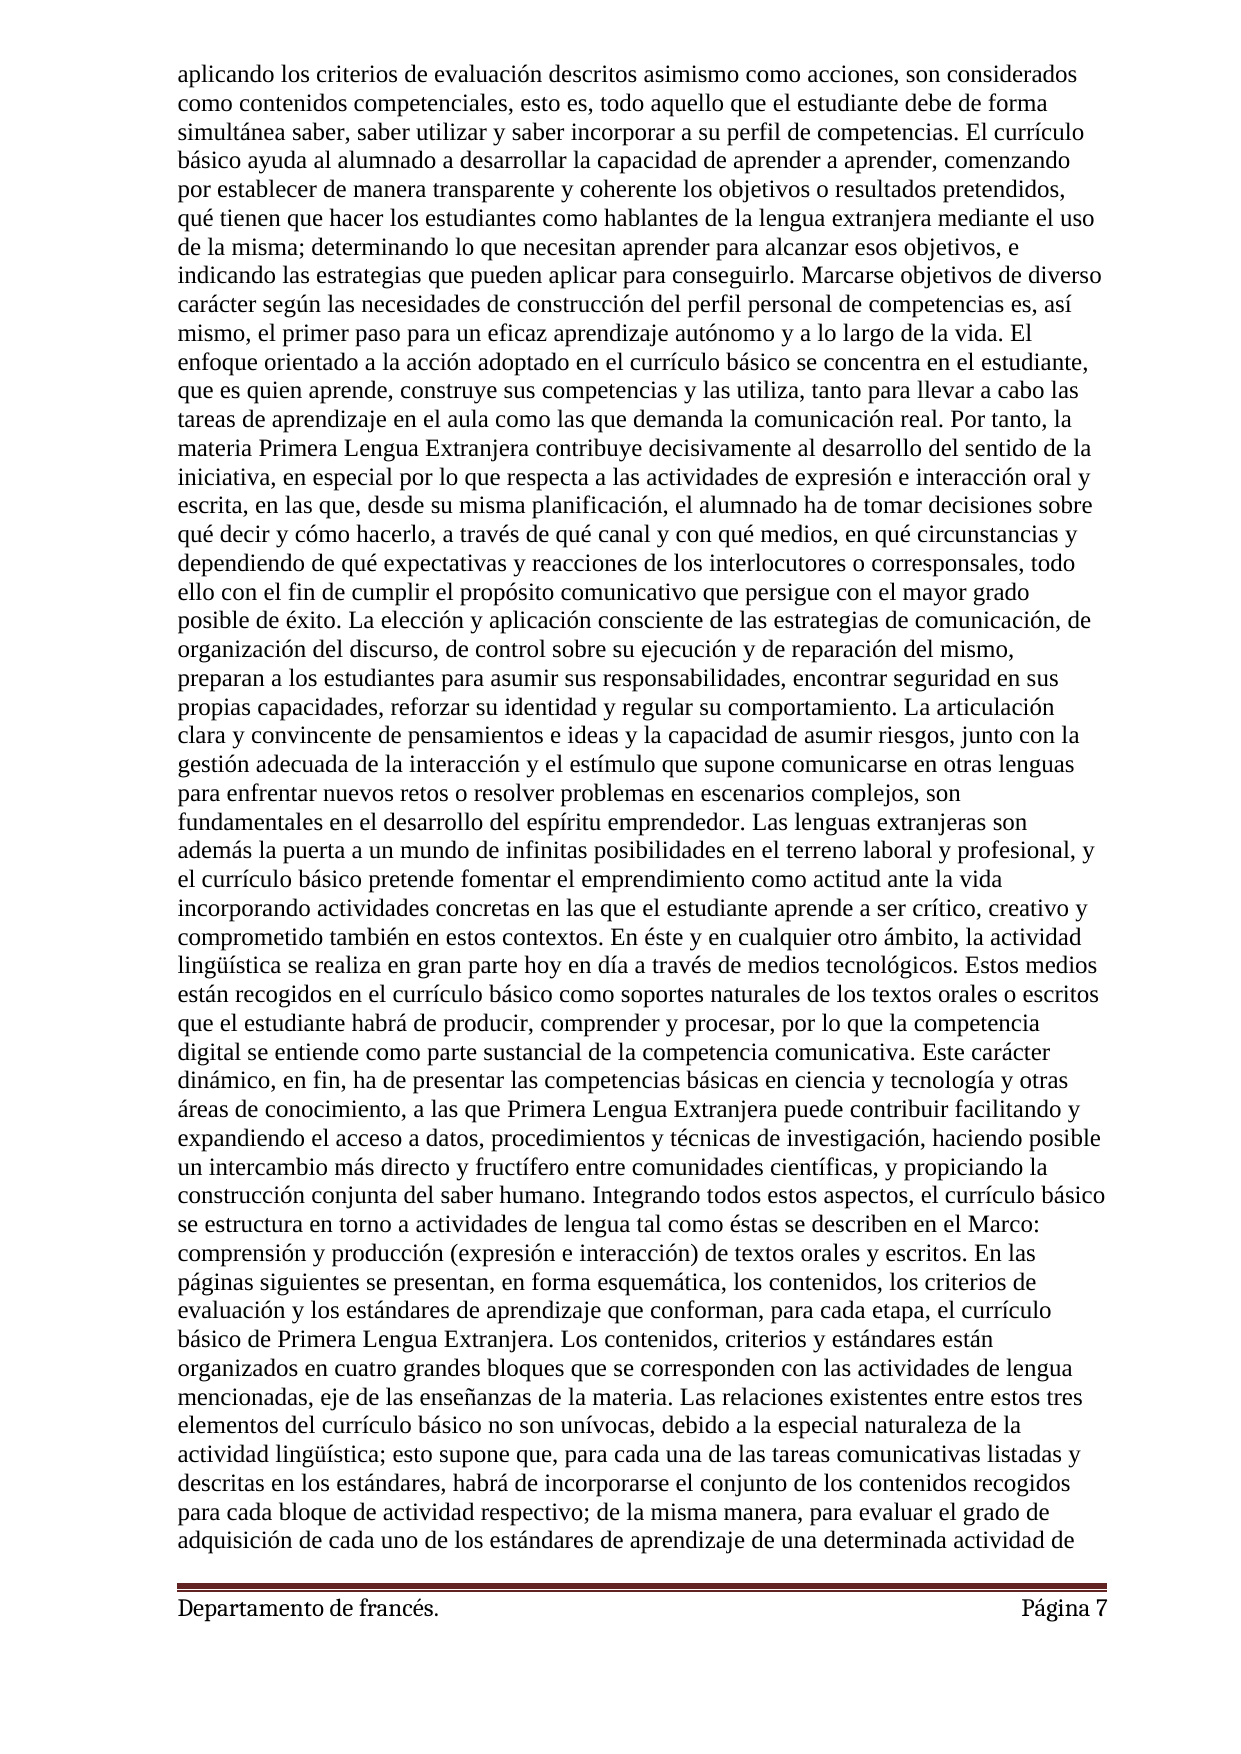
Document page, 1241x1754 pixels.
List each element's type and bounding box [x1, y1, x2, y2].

text [177, 59, 1107, 1554]
